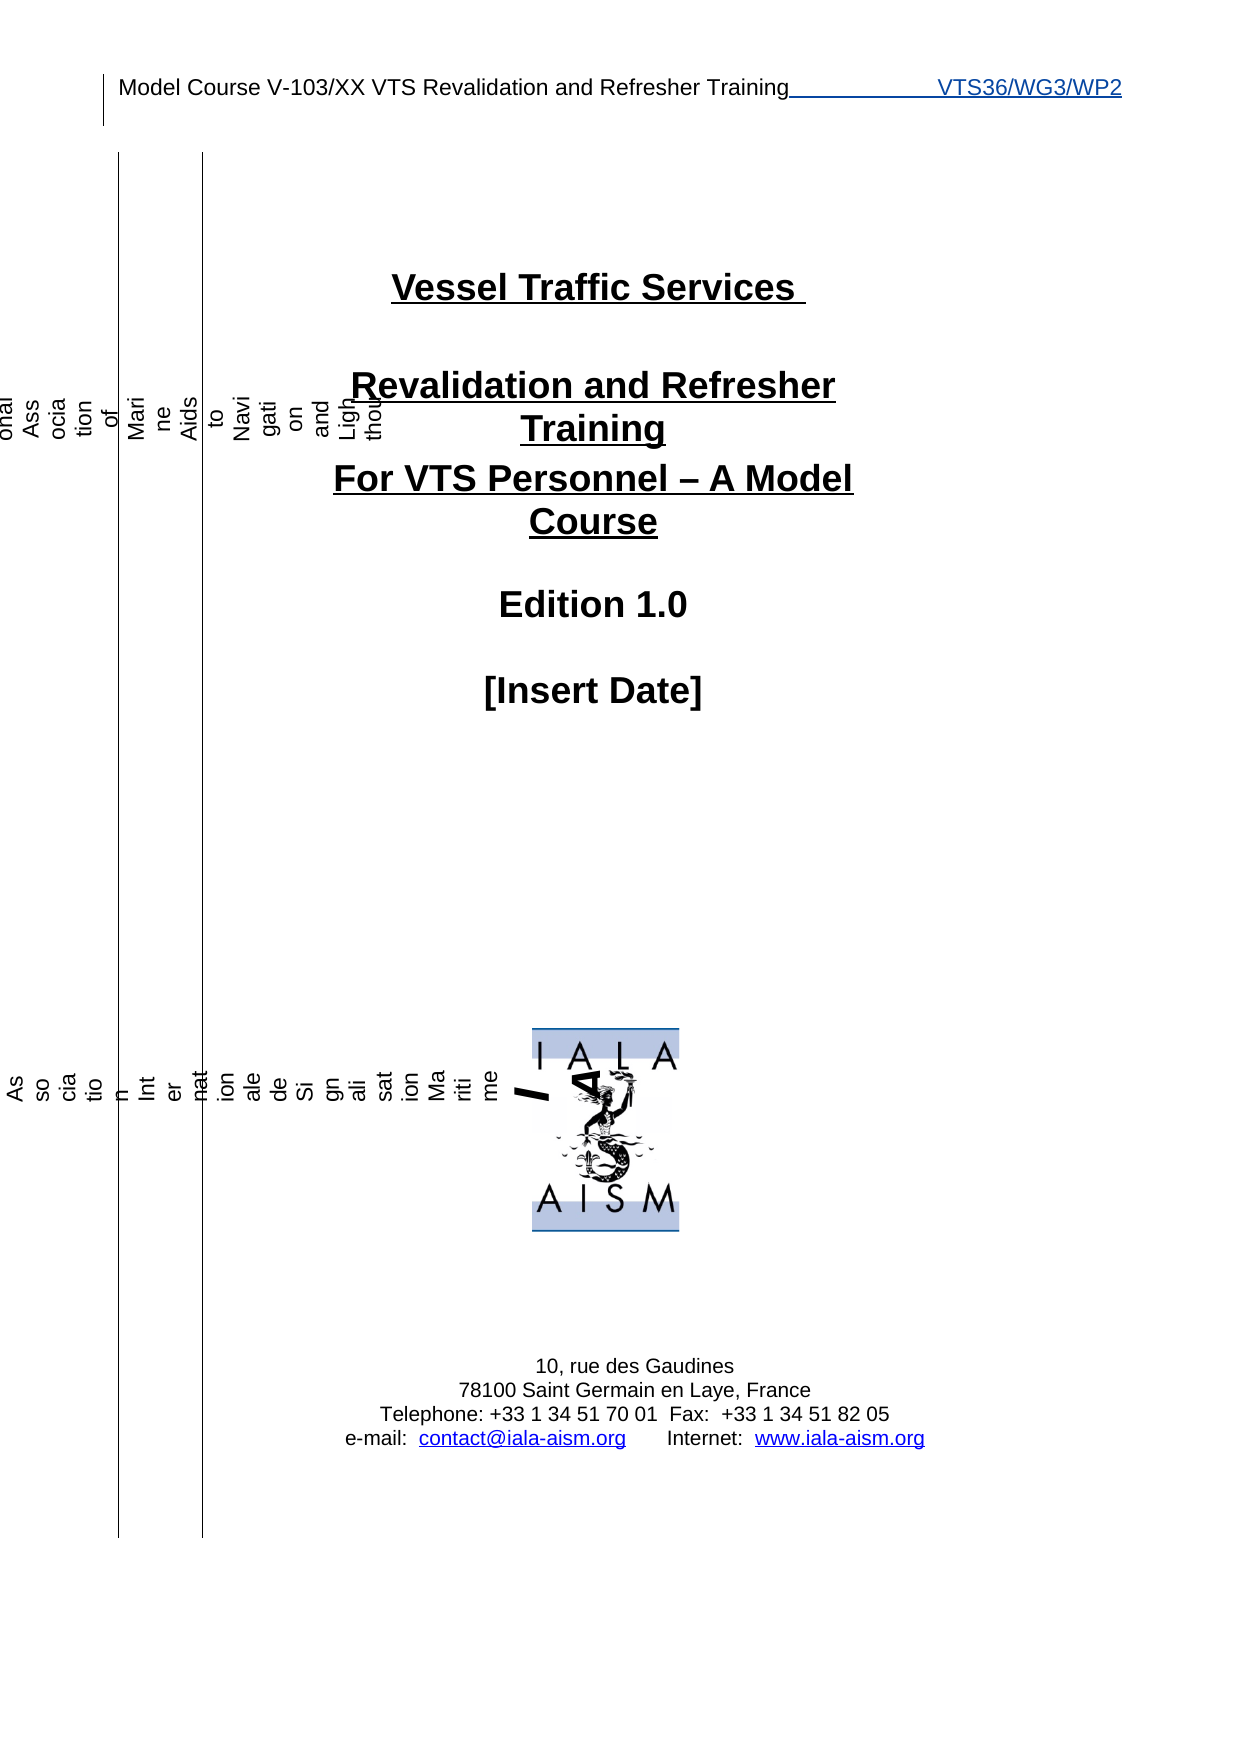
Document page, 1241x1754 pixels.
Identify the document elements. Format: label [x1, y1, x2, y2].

picture [532, 1028, 680, 1232]
